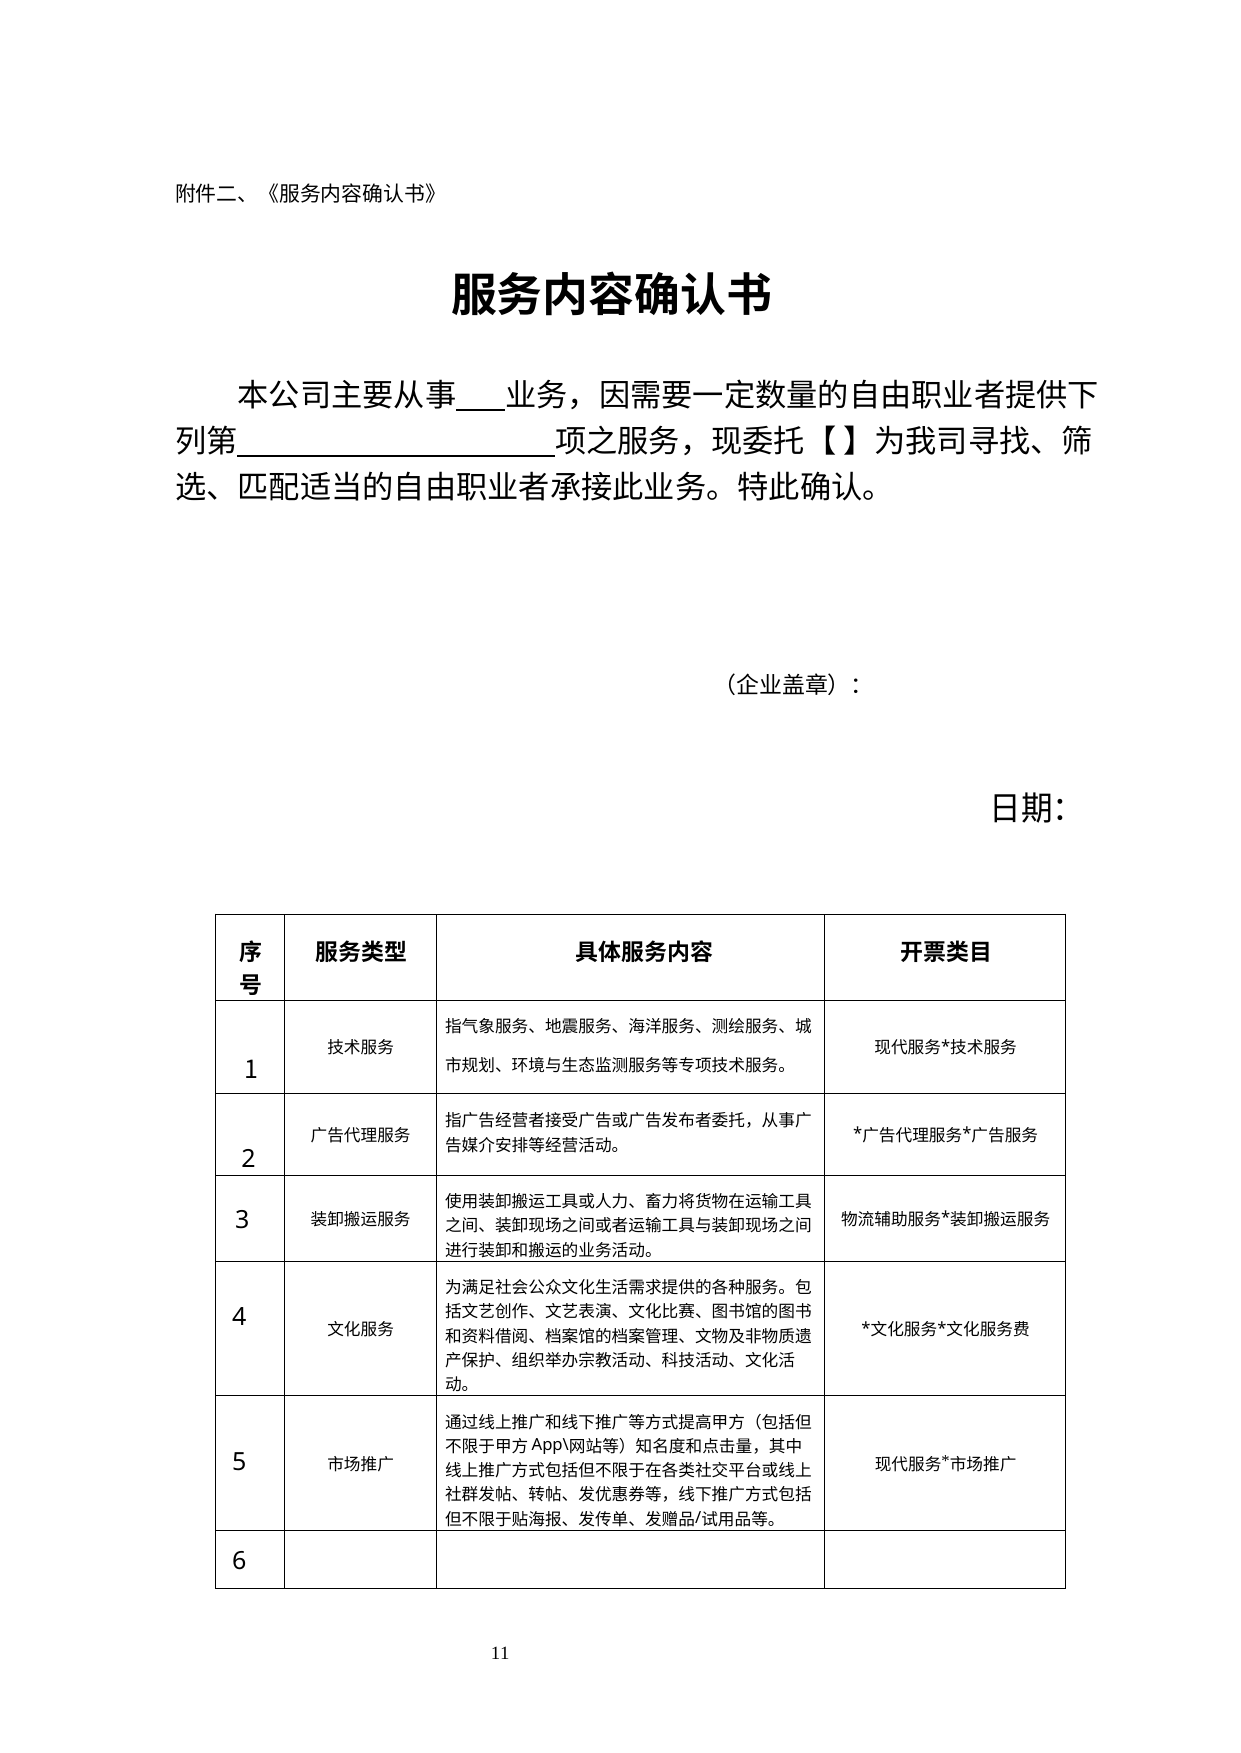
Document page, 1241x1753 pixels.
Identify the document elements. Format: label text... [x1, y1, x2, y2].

table_cell 现代服务*技术服务 [825, 1001, 1065, 1092]
text 服务内容确认书 [175, 258, 1107, 324]
text 本公司主要从事 业务，因需要一定数量的自由职业者提供下列第 项之服务，现委托【 】为我司寻找、筛选、匹配适当的自由职业者承接此业务。特此确认。 [175, 370, 1107, 507]
table_cell 通过线上推广和线下推广等方式提高甲方（包括但不限于甲方App\网站等）知名度和点击量，其中线上推广方式包括但不限于在各类社交平台或线上社群发帖、转帖、发优惠券等，线下推广方式包括但不限于贴海报、发传单、发赠品/试用品等。 [437, 1396, 824, 1530]
table_cell [437, 1531, 824, 1588]
table_header 服务类型 [285, 915, 436, 1000]
table_cell 指广告经营者接受广告或广告发布者委托，从事广告媒介安排等经营活动。 [437, 1094, 824, 1175]
table_cell 6 [216, 1531, 284, 1588]
table_cell 指气象服务、地震服务、海洋服务、测绘服务、城市规划、环境与生态监测服务等专项技术服务。 [437, 1001, 824, 1092]
table_cell 文化服务 [285, 1262, 436, 1395]
table_cell *文化服务*文化服务费 [825, 1262, 1065, 1395]
table_cell 技术服务 [285, 1001, 436, 1092]
table_cell 使用装卸搬运工具或人力、畜力将货物在运输工具之间、装卸现场之间或者运输工具与装卸现场之间进行装卸和搬运的业务活动。 [437, 1176, 824, 1261]
table_cell 4 [216, 1262, 284, 1395]
table_cell [285, 1531, 436, 1588]
table_cell [825, 1531, 1065, 1588]
table_cell 广告代理服务 [285, 1094, 436, 1175]
table_cell 市场推广 [285, 1396, 436, 1530]
table_cell 1 [216, 1001, 284, 1092]
table_header 具体服务内容 [437, 915, 824, 1000]
table_cell 5 [216, 1396, 284, 1530]
text （企业盖章）： [713, 667, 1107, 701]
table_header 开票类目 [825, 915, 1065, 1000]
table_cell 2 [216, 1094, 284, 1175]
table_cell 3 [216, 1176, 284, 1261]
table_cell 物流辅助服务*装卸搬运服务 [825, 1176, 1065, 1261]
table_header 序号 [216, 915, 284, 1000]
table_cell *广告代理服务*广告服务 [825, 1094, 1065, 1175]
text 日期： [175, 782, 1084, 830]
table_cell 为满足社会公众文化生活需求提供的各种服务。包括文艺创作、文艺表演、文化比赛、图书馆的图书和资料借阅、档案馆的档案管理、文物及非物质遗产保护、组织举办宗教活动、科技活动、文化活动。 [437, 1262, 824, 1395]
table_cell 装卸搬运服务 [285, 1176, 436, 1261]
text 附件二、《服务内容确认书》 [175, 177, 1107, 207]
table_cell 现代服务*市场推广 [825, 1396, 1065, 1530]
